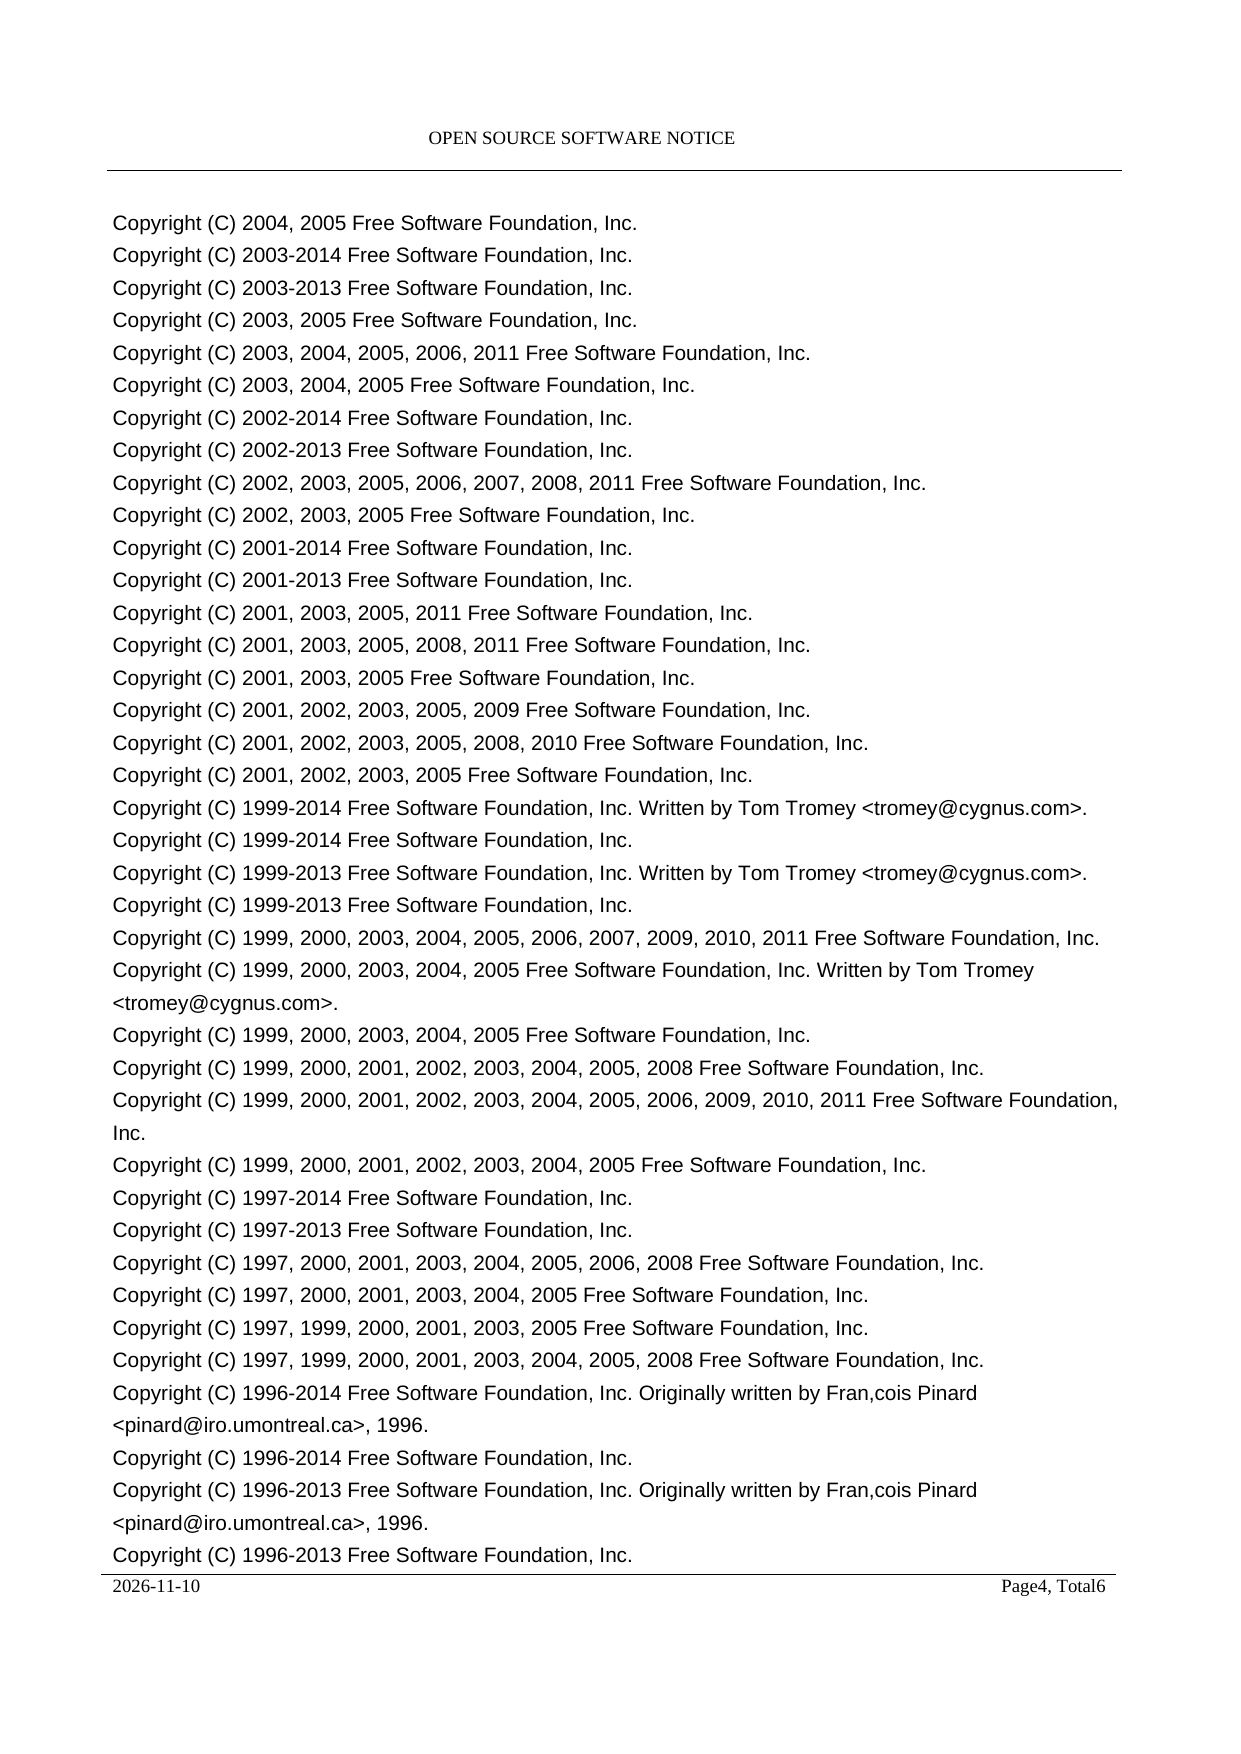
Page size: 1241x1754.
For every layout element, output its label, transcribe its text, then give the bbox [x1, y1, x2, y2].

text Copyright (C) 2001, 2003, 2005, 2008, 2011 Free Software Foundation, Inc. [112, 629, 1128, 661]
text Copyright (C) 1999-2013 Free Software Foundation, Inc. [112, 889, 1128, 921]
text Copyright (C) 1996-2014 Free Software Foundation, Inc. Originally written by Fran,cois Pinard <pinard@iro.umontreal.ca>, 1996. [112, 1376, 1128, 1441]
text Copyright (C) 2001, 2003, 2005 Free Software Foundation, Inc. [112, 661, 1128, 694]
text Copyright (C) 2002, 2003, 2005 Free Software Foundation, Inc. [112, 499, 1128, 531]
text Copyright (C) 1999, 2000, 2003, 2004, 2005 Free Software Foundation, Inc. Written by Tom Tromey <tromey@cygnus.com>. [112, 954, 1128, 1019]
text Copyright (C) 2002-2014 Free Software Foundation, Inc. [112, 401, 1128, 434]
text Copyright (C) 2001-2014 Free Software Foundation, Inc. [112, 531, 1128, 564]
text Copyright (C) 1999-2014 Free Software Foundation, Inc. [112, 824, 1128, 856]
text Copyright (C) 1997-2014 Free Software Foundation, Inc. [112, 1181, 1128, 1214]
text Copyright (C) 1997, 1999, 2000, 2001, 2003, 2005 Free Software Foundation, Inc. [112, 1311, 1128, 1344]
text Copyright (C) 1997-2013 Free Software Foundation, Inc. [112, 1214, 1128, 1246]
text Copyright (C) 1996-2014 Free Software Foundation, Inc. [112, 1441, 1128, 1474]
text Copyright (C) 2001, 2002, 2003, 2005, 2009 Free Software Foundation, Inc. [112, 694, 1128, 726]
text Copyright (C) 1997, 2000, 2001, 2003, 2004, 2005 Free Software Foundation, Inc. [112, 1279, 1128, 1311]
text Copyright (C) 1999, 2000, 2001, 2002, 2003, 2004, 2005, 2008 Free Software Foundation, Inc. [112, 1051, 1128, 1084]
text Copyright (C) 1999-2014 Free Software Foundation, Inc. Written by Tom Tromey <tromey@cygnus.com>. [112, 791, 1128, 824]
text Copyright (C) 1996-2013 Free Software Foundation, Inc. Originally written by Fran,cois Pinard <pinard@iro.umontreal.ca>, 1996. [112, 1474, 1128, 1539]
text Copyright (C) 1999, 2000, 2001, 2002, 2003, 2004, 2005 Free Software Foundation, Inc. [112, 1149, 1128, 1181]
text Copyright (C) 2003-2014 Free Software Foundation, Inc. [112, 239, 1128, 271]
text Copyright (C) 1999, 2000, 2003, 2004, 2005 Free Software Foundation, Inc. [112, 1019, 1128, 1051]
text Copyright (C) 2003, 2004, 2005, 2006, 2011 Free Software Foundation, Inc. [112, 336, 1128, 369]
text Copyright (C) 2003, 2005 Free Software Foundation, Inc. [112, 304, 1128, 336]
text Copyright (C) 1999, 2000, 2001, 2002, 2003, 2004, 2005, 2006, 2009, 2010, 2011 Free Software Foundation, Inc. [112, 1084, 1128, 1149]
text Copyright (C) 1999-2013 Free Software Foundation, Inc. Written by Tom Tromey <tromey@cygnus.com>. [112, 856, 1128, 889]
text Copyright (C) 1996-2013 Free Software Foundation, Inc. [112, 1539, 1128, 1571]
text Copyright (C) 1997, 2000, 2001, 2003, 2004, 2005, 2006, 2008 Free Software Foundation, Inc. [112, 1246, 1128, 1279]
text Copyright (C) 2003, 2004, 2005 Free Software Foundation, Inc. [112, 369, 1128, 401]
text Copyright (C) 2001, 2003, 2005, 2011 Free Software Foundation, Inc. [112, 596, 1128, 629]
text Copyright (C) 1999, 2000, 2003, 2004, 2005, 2006, 2007, 2009, 2010, 2011 Free Software Foundation, Inc. [112, 921, 1128, 954]
text Copyright (C) 2002, 2003, 2005, 2006, 2007, 2008, 2011 Free Software Foundation, Inc. [112, 466, 1128, 499]
text Copyright (C) 2001-2013 Free Software Foundation, Inc. [112, 564, 1128, 596]
text Copyright (C) 2001, 2002, 2003, 2005 Free Software Foundation, Inc. [112, 759, 1128, 791]
text Copyright (C) 1997, 1999, 2000, 2001, 2003, 2004, 2005, 2008 Free Software Foundation, Inc. [112, 1344, 1128, 1376]
text Copyright (C) 2003-2013 Free Software Foundation, Inc. [112, 271, 1128, 304]
text Copyright (C) 2002-2013 Free Software Foundation, Inc. [112, 434, 1128, 466]
text Copyright (C) 2004, 2005 Free Software Foundation, Inc. [112, 206, 1128, 239]
text Copyright (C) 2001, 2002, 2003, 2005, 2008, 2010 Free Software Foundation, Inc. [112, 726, 1128, 759]
